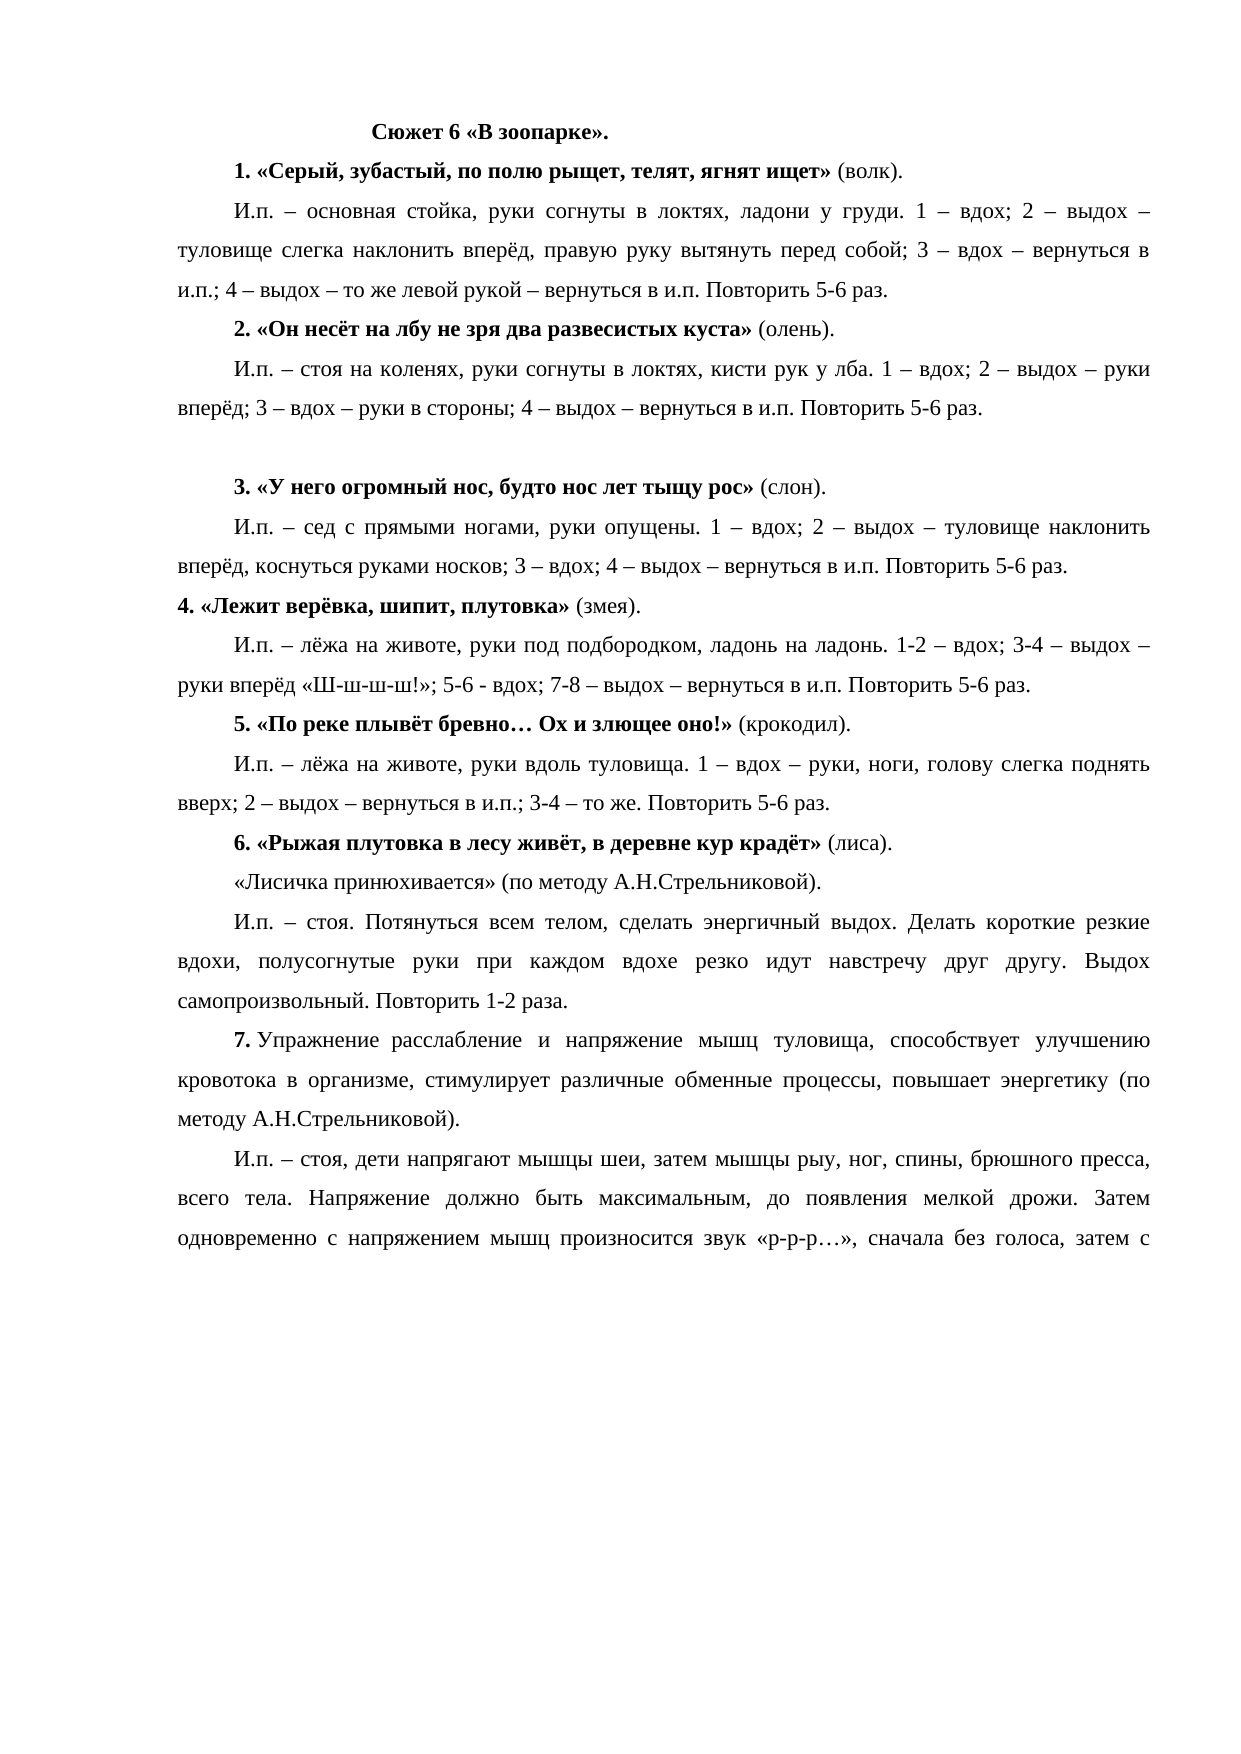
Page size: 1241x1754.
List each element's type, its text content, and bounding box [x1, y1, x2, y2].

text 4. «Лежит верёвка, шипит, плутовка» (змея). [177, 592, 1152, 618]
text И.п. – лёжа на животе, руки под подбородком, ладонь на ладонь. 1-2 – вдох; 3-4 – выдох – руки вперёд «Ш-ш-ш-ш!»; 5-6 - вдох; 7-8 – выдох – вернуться в и.п. Повторить 5-6 раз. [177, 631, 1152, 697]
text 5. «По реке плывёт бревно… Ох и злющее оно!» (крокодил). [177, 710, 1152, 737]
text 3. «У него огромный нос, будто нос лет тыщу рос» (слон). [177, 473, 1152, 500]
text Сюжет 6 «В зоопарке». [177, 118, 1152, 144]
text И.п. – стоя на коленях, руки согнуты в локтях, кисти рук у лба. 1 – вдох; 2 – выдох – руки вперёд; 3 – вдох – руки в стороны; 4 – выдох – вернуться в и.п. Повторить 5-6 раз. [177, 355, 1152, 421]
text И.п. – основная стойка, руки согнуты в локтях, ладони у груди. 1 – вдох; 2 – выдох – туловище слегка наклонить вперёд, правую руку вытянуть перед собой; 3 – вдох – вернуться в и.п.; 4 – выдох – то же левой рукой – вернуться в и.п. Повторить 5-6 раз. [177, 197, 1152, 302]
text И.п. – сед с прямыми ногами, руки опущены. 1 – вдох; 2 – выдох – туловище наклонить вперёд, коснуться руками носков; 3 – вдох; 4 – выдох – вернуться в и.п. Повторить 5-6 раз. [177, 513, 1152, 579]
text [177, 1144, 1152, 1250]
text 7. Упражнение расслабление и напряжение мышц туловища, способствует улучшению кровотока в организме, стимулирует различные обменные процессы, повышает энергетику (по методу А.Н.Стрельниковой). [177, 1026, 1152, 1131]
text И.п. – стоя. Потянуться всем телом, сделать энергичный выдох. Делать короткие резкие вдохи, полусогнутые руки при каждом вдохе резко идут навстречу друг другу. Выдох самопроизвольный. Повторить 1-2 раза. [177, 908, 1152, 1013]
text И.п. – лёжа на животе, руки вдоль туловища. 1 – вдох – руки, ноги, голову слегка поднять вверх; 2 – выдох – вернуться в и.п.; 3-4 – то же. Повторить 5-6 раз. [177, 750, 1152, 816]
text 1. «Серый, зубастый, по полю рыщет, телят, ягнят ищет» (волк). [177, 158, 1152, 184]
text «Лисичка принюхивается» (по методу А.Н.Стрельниковой). [177, 868, 1152, 894]
text 6. «Рыжая плутовка в лесу живёт, в деревне кур крадёт» (лиса). [177, 829, 1152, 855]
text 2. «Он несёт на лбу не зря два развесистых куста» (олень). [177, 316, 1152, 342]
